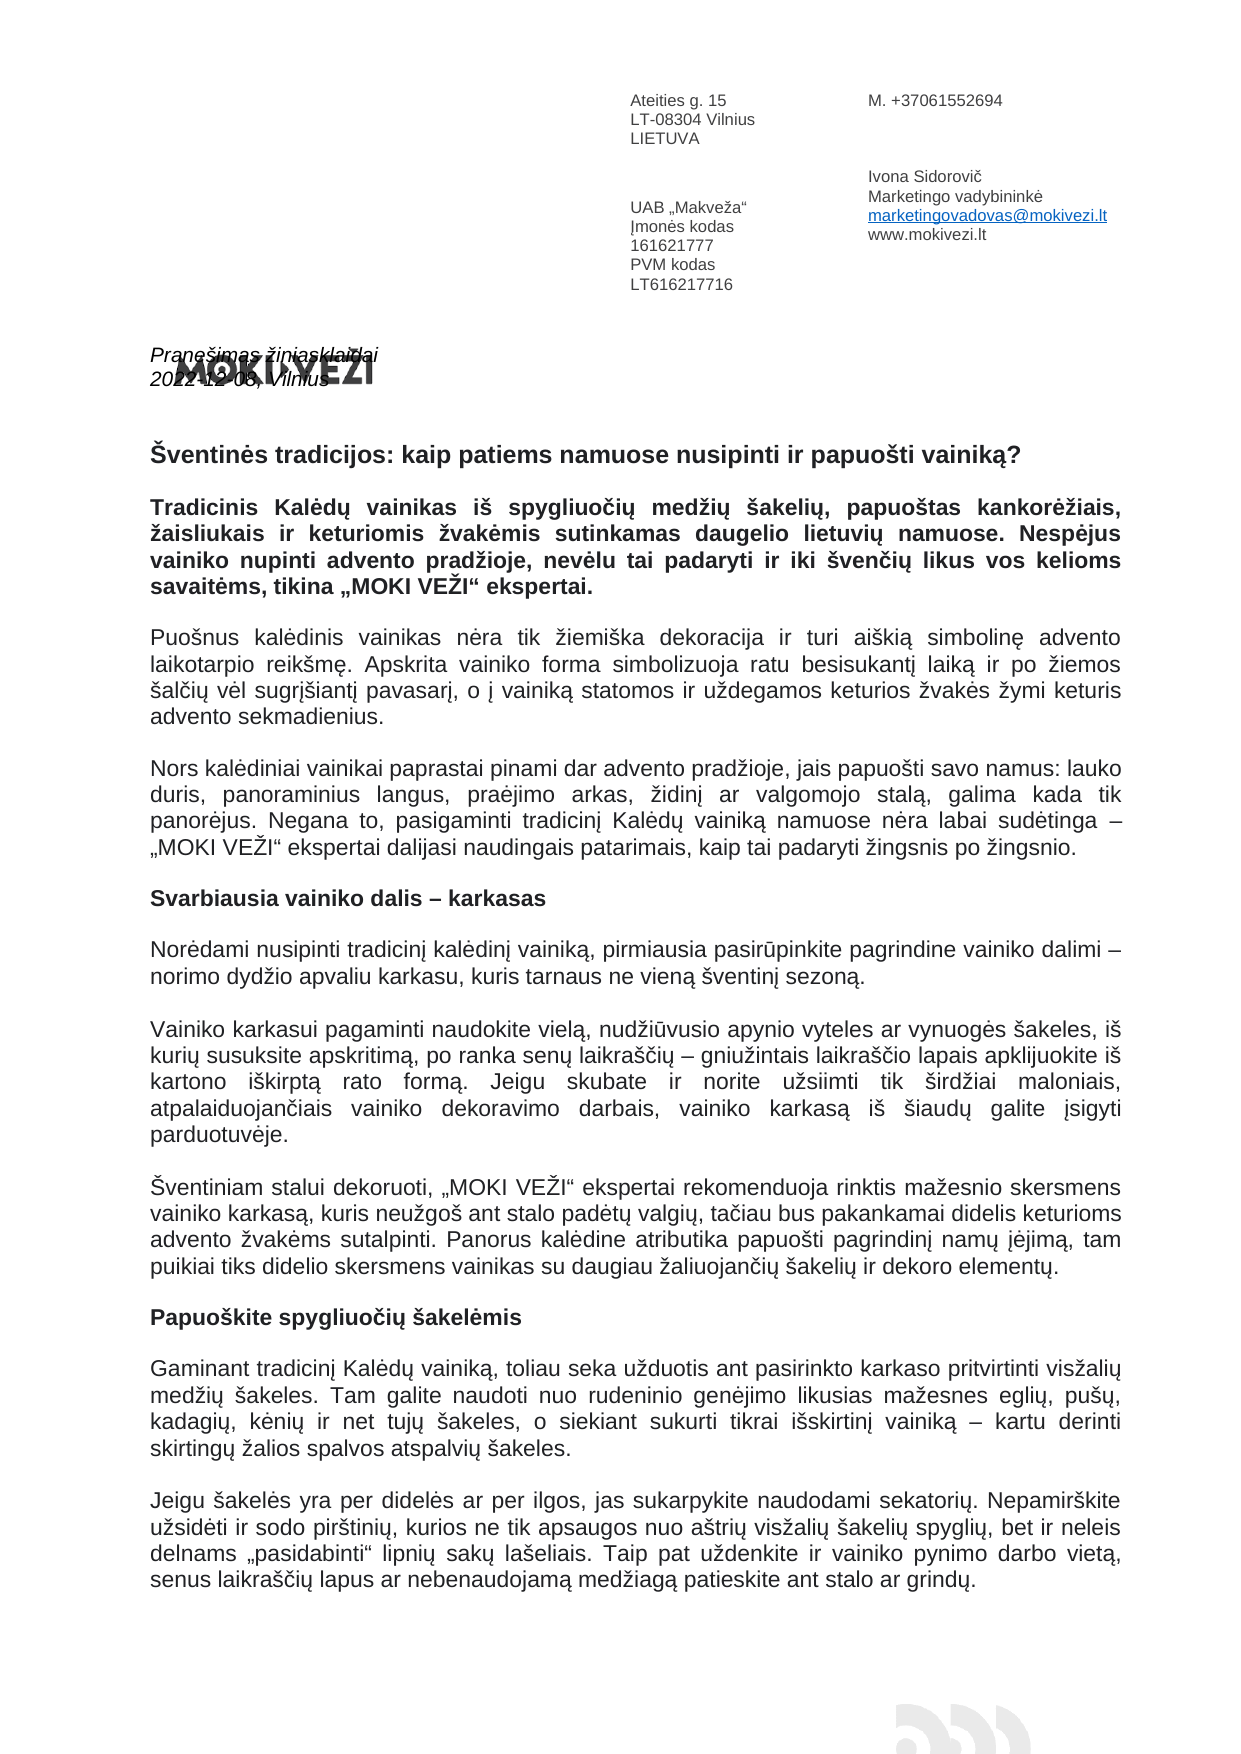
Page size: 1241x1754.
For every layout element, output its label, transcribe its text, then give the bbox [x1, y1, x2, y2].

text Jeigu šakelės yra per didelės ar per ilgos, jas sukarpykite naudodami sekatorių. Nepamirškite užsidėti ir sodo pirštinių, kurios ne tik apsaugos nuo aštrių visžalių šakelių spyglių, bet ir neleis delnams „pasidabinti“ lipnių sakų lašeliais. Taip pat uždenkite ir vainiko pynimo darbo vietą, senus laikraščių lapus ar nebenaudojamą medžiagą patieskite ant stalo ar grindų. [150, 1487, 1122, 1593]
text Šventiniam stalui dekoruoti, „MOKI VEŽI“ ekspertai rekomenduoja rinktis mažesnio skersmens vainiko karkasą, kuris neužgoš ant stalo padėtų valgių, tačiau bus pakankamai didelis keturioms advento žvakėms sutalpinti. Panorus kalėdine atributika papuošti pagrindinį namų įėjimą, tam puikiai tiks didelio skersmens vainikas su daugiau žaliuojančių šakelių ir dekoro elementų. [150, 1174, 1122, 1279]
text Puošnus kalėdinis vainikas nėra tik žiemiška dekoracija ir turi aiškią simbolinę advento laikotarpio reikšmę. Apskrita vainiko forma simbolizuoja ratu besisukantį laiką ir po žiemos šalčių vėl sugrįšiantį pavasarį, o į vainiką statomos ir uždegamos keturios žvakės žymi keturis advento sekmadienius. [150, 624, 1122, 730]
text 2022-12-08, Vilnius [150, 367, 1122, 391]
text Vainiko karkasui pagaminti naudokite vielą, nudžiūvusio apynio vyteles ar vynuogės šakeles, iš kurių susuksite apskritimą, po ranka senų laikraščių – gniužintais laikraščio lapais apklijuokite iš kartono iškirptą rato formą. Jeigu skubate ir norite užsiimti tik širdžiai maloniais, atpalaiduojančiais vainiko dekoravimo darbais, vainiko karkasą iš šiaudų galite įsigyti parduotuvėje. [150, 1016, 1122, 1147]
text Svarbiausia vainiko dalis – karkasas [150, 885, 1122, 911]
text Papuoškite spygliuočių šakelėmis [150, 1304, 1122, 1330]
text Pranešimas žiniasklaidai [150, 343, 1122, 367]
text Šventinės tradicijos: kaip patiems namuose nusipinti ir papuošti vainiką? [150, 440, 1122, 469]
text Gaminant tradicinį Kalėdų vainiką, toliau seka užduotis ant pasirinkto karkaso pritvirtinti visžalių medžių šakeles. Tam galite naudoti nuo rudeninio genėjimo likusias mažesnes eglių, pušų, kadagių, kėnių ir net tujų šakeles, o siekiant sukurti tikrai išskirtinį vainiką – kartu derinti skirtingų žalios spalvos atspalvių šakeles. [150, 1355, 1122, 1461]
text Tradicinis Kalėdų vainikas iš spygliuočių medžių šakelių, papuoštas kankorėžiais, žaisliukais ir keturiomis žvakėmis sutinkamas daugelio lietuvių namuose. Nespėjus vainiko nupinti advento pradžioje, nevėlu tai padaryti ir iki švenčių likus vos kelioms savaitėms, tikina „MOKI VEŽI“ ekspertai. [150, 494, 1122, 599]
text Nors kalėdiniai vainikai paprastai pinami dar advento pradžioje, jais papuošti savo namus: lauko duris, panoraminius langus, praėjimo arkas, židinį ar valgomojo stalą, galima kada tik panorėjus. Negana to, pasigaminti tradicinį Kalėdų vainiką namuose nėra labai sudėtinga – „MOKI VEŽI“ ekspertai dalijasi naudingais patarimais, kaip tai padaryti žingsnis po žingsnio. [150, 755, 1122, 860]
text Norėdami nusipinti tradicinį kalėdinį vainiką, pirmiausia pasirūpinkite pagrindine vainiko dalimi – norimo dydžio apvaliu karkasu, kuris tarnaus ne vieną šventinį sezoną. [150, 936, 1122, 989]
picture [24, 90, 1241, 1754]
